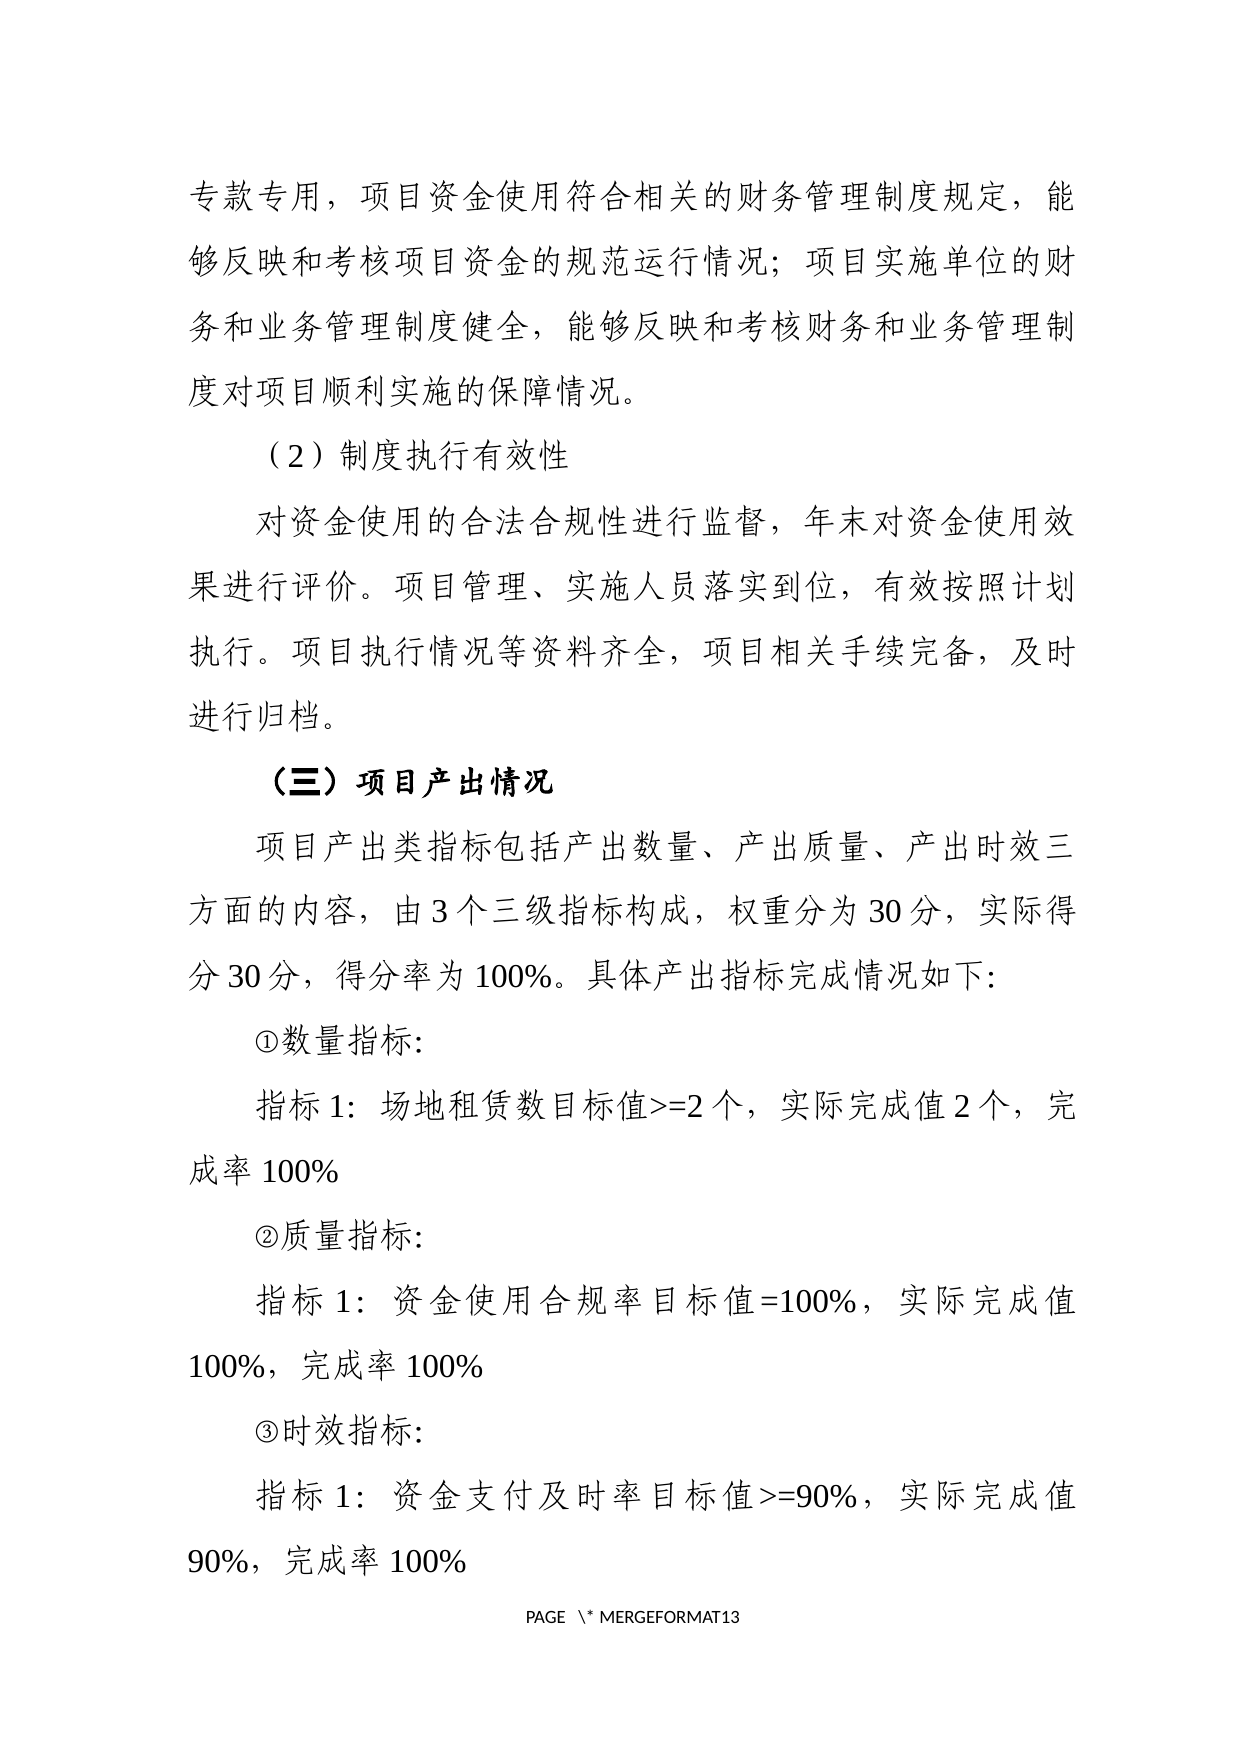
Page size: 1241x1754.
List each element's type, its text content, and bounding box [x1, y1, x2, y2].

text 指标1：资金支付及时率目标值>=90%，实际完成值90%，完成率100% [187, 1462, 1078, 1592]
text ③时效指标： [187, 1397, 1078, 1462]
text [187, 162, 1078, 422]
text ②质量指标： [187, 1202, 1078, 1267]
text 指标1：场地租赁数目标值>=2个，实际完成值2个，完成率100% [187, 1072, 1078, 1202]
text 对资金使用的合法合规性进行监督，年末对资金使用效果进行评价。项目管理、实施人员落实到位，有效按照计划执行。项目执行情况等资料齐全，项目相关手续完备，及时进行归档。 [187, 487, 1078, 747]
text 项目产出类指标包括产出数量、产出质量、产出时效三方面的内容，由3个三级指标构成，权重分为30分，实际得分30分，得分率为100%。具体产出指标完成情况如下： [187, 812, 1078, 1007]
text ①数量指标： [187, 1007, 1078, 1072]
text 指标1：资金使用合规率目标值=100%，实际完成值100%，完成率100% [187, 1267, 1078, 1397]
list 项目产出情况 [187, 747, 1078, 812]
text （2）制度执行有效性 [187, 422, 1078, 487]
